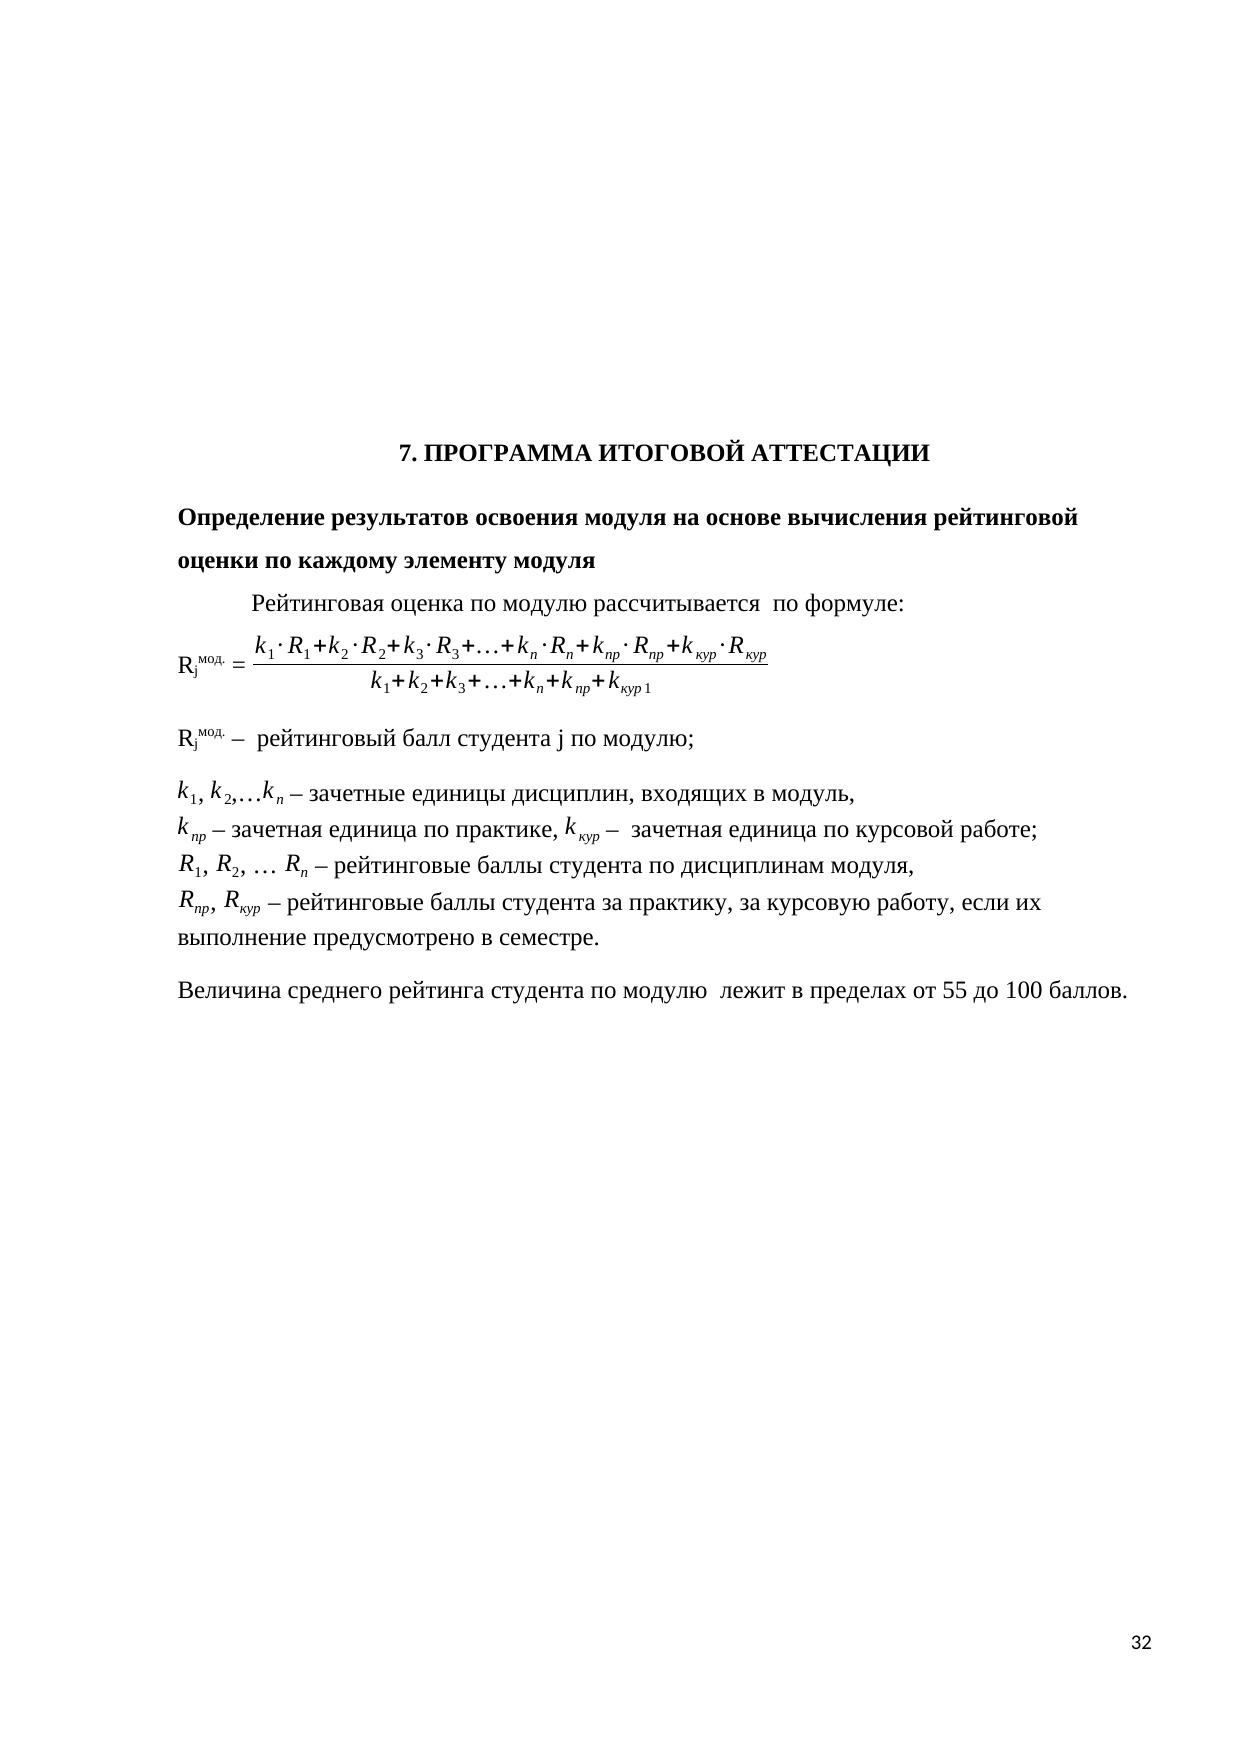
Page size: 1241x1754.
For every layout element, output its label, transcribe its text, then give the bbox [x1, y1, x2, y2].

text Определение результатов освоения модуля на основе вычисления рейтинговой оценки по каждому элементу модуля [177, 502, 1152, 574]
text 7. ПРОГРАММА ИТОГОВОЙ АТТЕСТАЦИИ [177, 438, 1152, 467]
text – зачетная единица по практике, – зачетная единица по курсовой работе; [177, 813, 1152, 845]
text , – рейтинговые баллы студента за практику, за курсовую работу, если их выполнение предусмотрено в семестре. [177, 885, 1152, 950]
text Величина среднего рейтинга студента по модулю лежит в пределах от 55 до 100 баллов. [177, 975, 1152, 1004]
text Rjмод. – рейтинговый балл студента j по модулю; [177, 723, 1152, 751]
text , , … – рейтинговые баллы студента по дисциплинам модуля, [177, 849, 1152, 881]
text , ,… – зачетные единицы дисциплин, входящих в модуль, [177, 777, 1152, 808]
text Rjмод. = [177, 631, 1152, 698]
text Рейтинговая оценка по модулю рассчитывается по формуле: [177, 588, 1152, 617]
